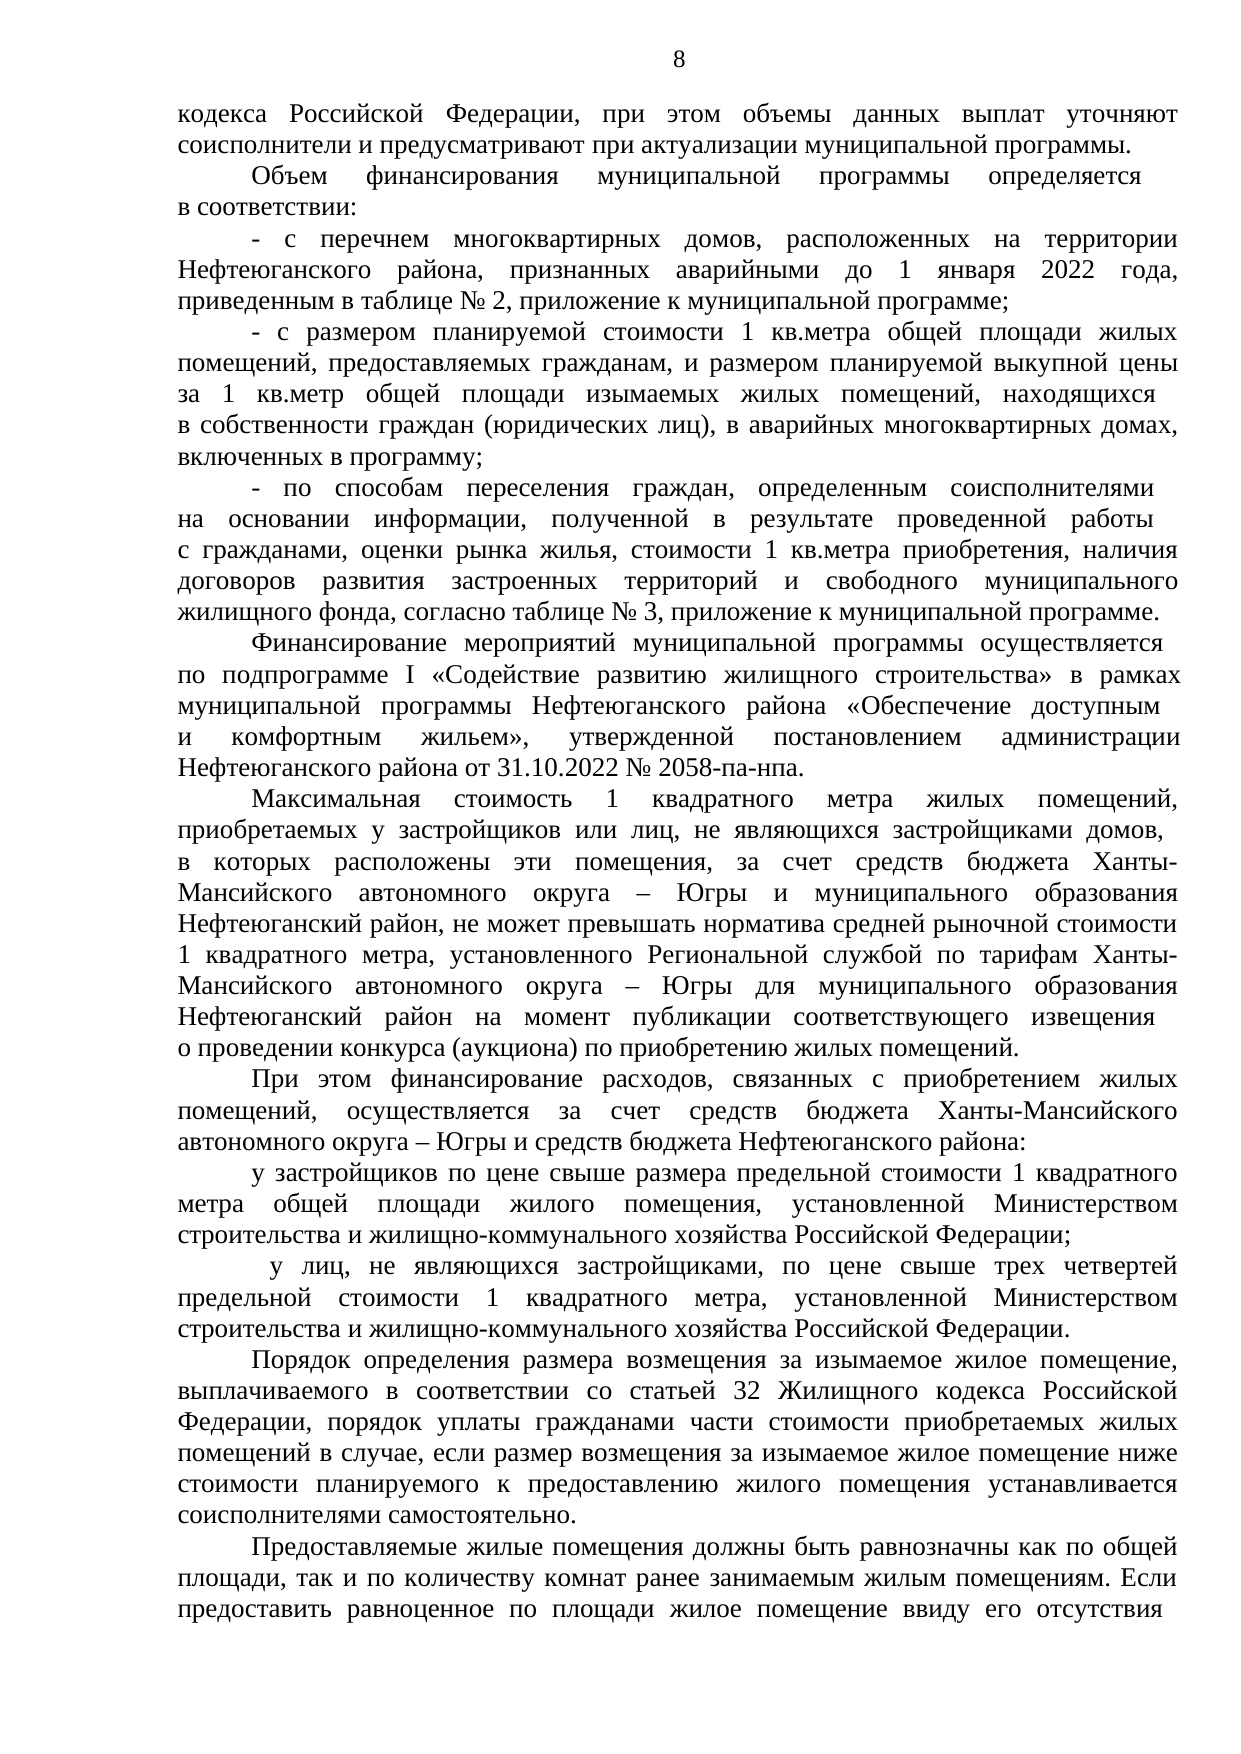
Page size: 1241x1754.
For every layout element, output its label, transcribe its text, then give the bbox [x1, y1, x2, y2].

text Объем финансирования муниципальной программы определяется в соответствии: [177, 159, 1181, 222]
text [177, 97, 1179, 159]
text - с перечнем многоквартирных домов, расположенных на территории Нефтеюганского района, признанных аварийными до 1 января 2022 года, приведенным в таблице № 2, приложение к муниципальной программе; [177, 222, 1179, 315]
text у застройщиков по цене свыше размера предельной стоимости 1 квадратного метра общей площади жилого помещения, установленной Министерством строительства и жилищно-коммунального хозяйства Российской Федерации; [177, 1156, 1179, 1249]
text - по способам переселения граждан, определенным соисполнителями на основании информации, полученной в результате проведенной работы с гражданами, оценки рынка жилья, стоимости 1 кв.метра приобретения, наличия договоров развития застроенных территорий и свободного муниципального жилищного фонда, согласно таблице № 3, приложение к муниципальной программе. [177, 471, 1179, 627]
text Порядок определения размера возмещения за изымаемое жилое помещение, выплачиваемого в соответствии со статьей 32 Жилищного кодекса Российской Федерации, порядок уплаты гражданами части стоимости приобретаемых жилых помещений в случае, если размер возмещения за изымаемое жилое помещение ниже стоимости планируемого к предоставлению жилого помещения устанавливается соисполнителями самостоятельно. [177, 1343, 1179, 1530]
text - с размером планируемой стоимости 1 кв.метра общей площади жилых помещений, предоставляемых гражданам, и размером планируемой выкупной цены за 1 кв.метр общей площади изымаемых жилых помещений, находящихся в собственности граждан (юридических лиц), в аварийных многоквартирных домах, включенных в программу; [177, 315, 1179, 471]
text При этом финансирование расходов, связанных с приобретением жилых помещений, осуществляется за счет средств бюджета Ханты-Мансийского автономного округа – Югры и средств бюджета Нефтеюганского района: [177, 1063, 1179, 1156]
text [177, 1530, 1179, 1623]
text Максимальная стоимость 1 квадратного метра жилых помещений, приобретаемых у застройщиков или лиц, не являющихся застройщиками домов, в которых расположены эти помещения, за счет средств бюджета Ханты-Мансийского автономного округа – Югры и муниципального образования Нефтеюганский район, не может превышать норматива средней рыночной стоимости 1 квадратного метра, установленного Региональной службой по тарифам Ханты-Мансийского автономного округа – Югры для муниципального образования Нефтеюганский район на момент публикации соответствующего извещения о проведении конкурса (аукциона) по приобретению жилых помещений. [177, 782, 1179, 1063]
text у лиц, не являющихся застройщиками, по цене свыше трех четвертей предельной стоимости 1 квадратного метра, установленной Министерством строительства и жилищно-коммунального хозяйства Российской Федерации. [177, 1249, 1179, 1343]
text Финансирование мероприятий муниципальной программы осуществляется по подпрограмме I «Содействие развитию жилищного строительства» в рамках муниципальной программы Нефтеюганского района «Обеспечение доступным и комфортным жильем», утвержденной постановлением администрации Нефтеюганского района от 31.10.2022 № 2058-па-нпа. [177, 627, 1181, 782]
